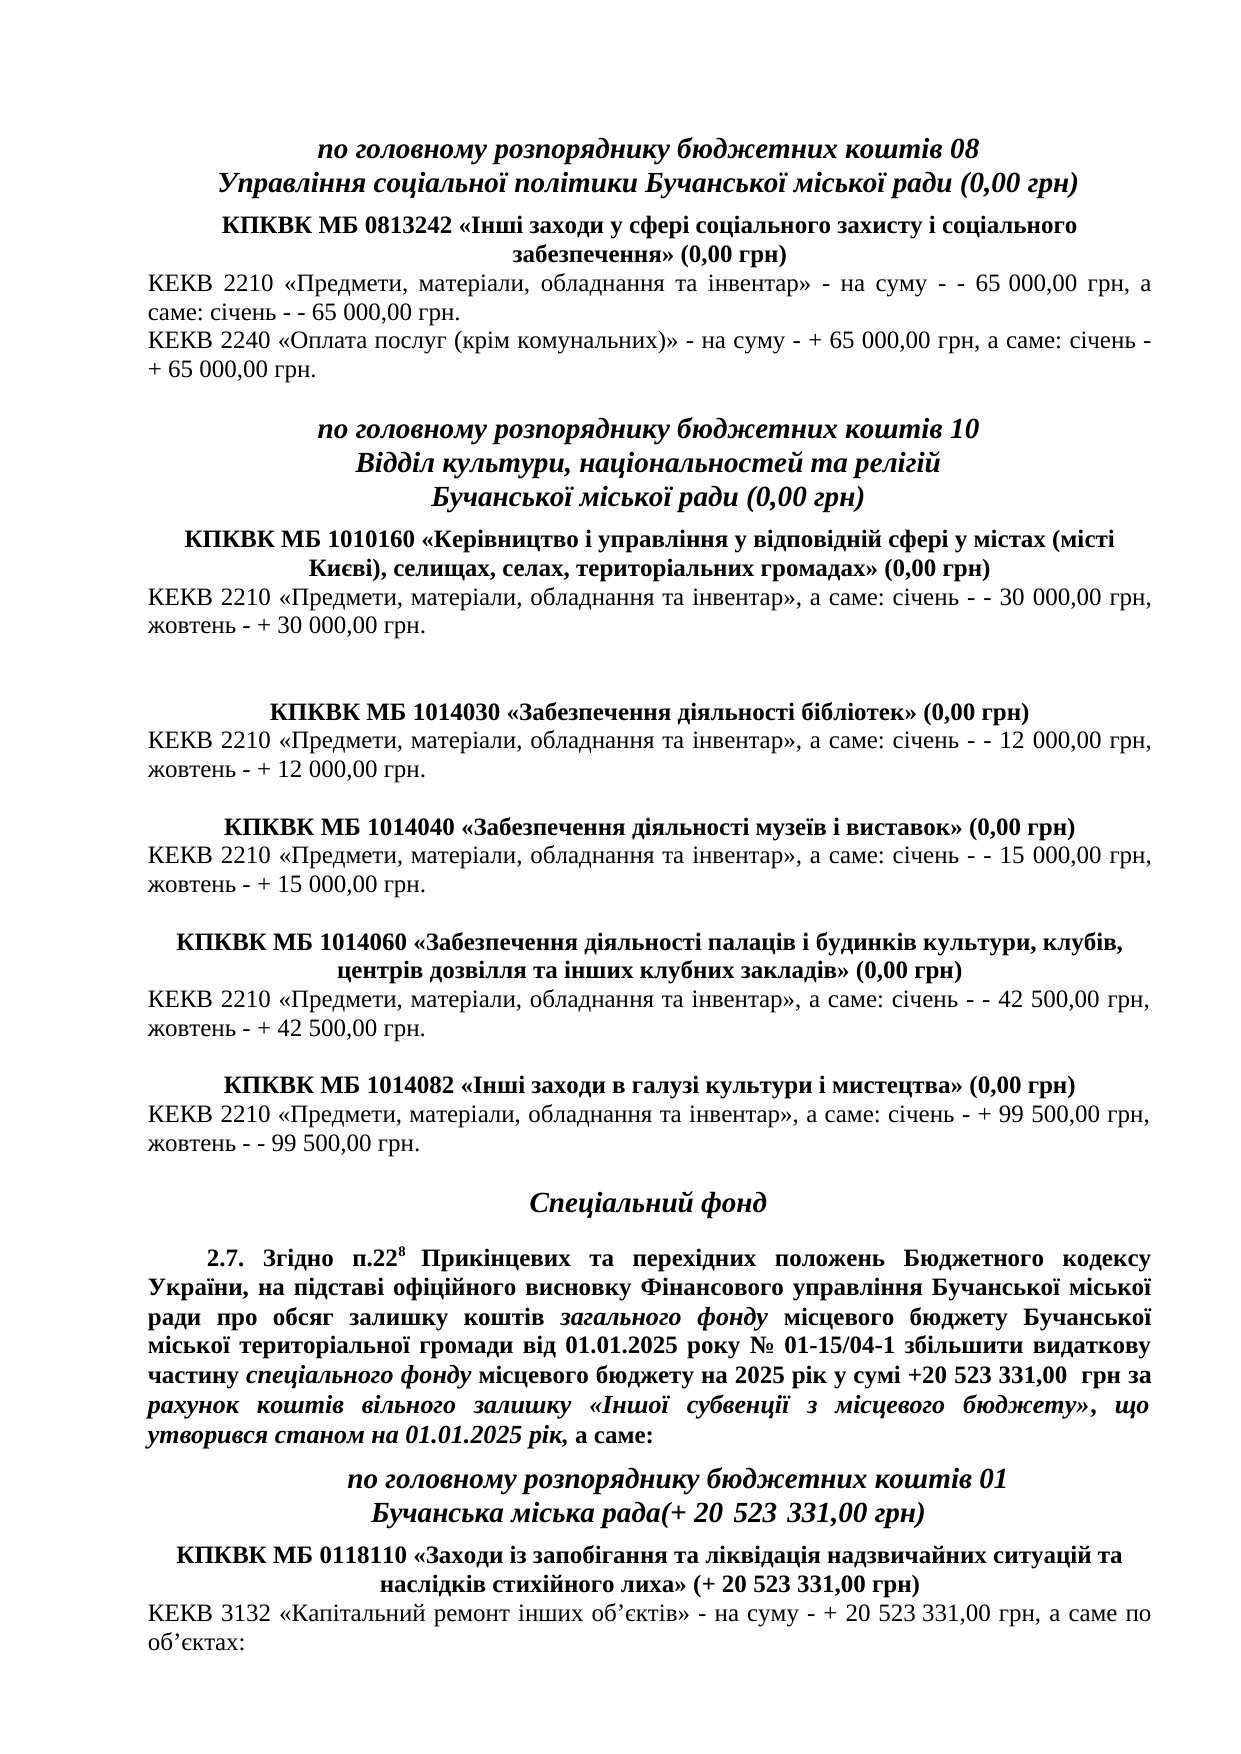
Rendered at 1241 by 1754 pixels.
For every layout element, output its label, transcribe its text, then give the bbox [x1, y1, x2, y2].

text КПКВК МБ 1014040 «Забезпечення діяльності музеїв і виставок» (0,00 грн) [148, 812, 1152, 841]
text КЕКВ 2210 «Предмети, матеріали, обладнання та інвентар», а саме: січень - - 15 000,00 грн, жовтень - + 15 000,00 грн. [148, 841, 1152, 898]
text КЕКВ 2240 «Оплата послуг (крім комунальних)» - на суму - + 65 000,00 грн, а саме: січень - + 65 000,00 грн. [148, 325, 1152, 383]
text Відділ культури, національностей та релігій [148, 445, 1152, 479]
text КПКВК МБ 1014082 «Інші заходи в галузі культури і мистецтва» (0,00 грн) [148, 1071, 1152, 1099]
text КЕКВ 2210 «Предмети, матеріали, обладнання та інвентар», а саме: січень - - 30 000,00 грн, жовтень - + 30 000,00 грн. [148, 582, 1152, 639]
text по головному розпоряднику бюджетних коштів 10 [148, 412, 1152, 445]
text КПКВК МБ 0118110 «Заходи із запобігання та ліквідація надзвичайних ситуацій та наслідків стихійного лиха» (+ 20 523 331,00 грн) [148, 1540, 1152, 1598]
text Бучанська міська рада(+ 20 523 331,00 грн) [148, 1495, 1152, 1528]
text КПКВК МБ 1014060 «Забезпечення діяльності палаців і будинків культури, клубів, центрів дозвілля та інших клубних закладів» (0,00 грн) [148, 927, 1152, 984]
text КПКВК МБ 1010160 «Керівництво і управління у відповідній сфері у містах (місті Києві), селищах, селах, територіальних громадах» (0,00 грн) [148, 524, 1152, 582]
text КПКВК МБ 0813242 «Інші заходи у сфері соціального захисту і соціального забезпечення» (0,00 грн) [148, 210, 1152, 268]
text КЕКВ 2210 «Предмети, матеріали, обладнання та інвентар», а саме: січень - + 99 500,00 грн, жовтень - - 99 500,00 грн. [148, 1099, 1152, 1157]
text Спеціальний фонд [148, 1186, 1152, 1219]
text по головному розпоряднику бюджетних коштів 01 [148, 1461, 1152, 1495]
text Бучанської міської ради (0,00 грн) [148, 479, 1152, 512]
text КЕКВ 2210 «Предмети, матеріали, обладнання та інвентар», а саме: січень - - 12 000,00 грн, жовтень - + 12 000,00 грн. [148, 726, 1152, 783]
text по головному розпоряднику бюджетних коштів 08 [148, 131, 1152, 165]
text КЕКВ 3132 «Капітальний ремонт інших об’єктів» - на суму - + 20 523 331,00 грн, а саме по об’єктах: [148, 1598, 1152, 1655]
text КЕКВ 2210 «Предмети, матеріали, обладнання та інвентар», а саме: січень - - 42 500,00 грн, жовтень - + 42 500,00 грн. [148, 984, 1152, 1042]
text Управління соціальної політики Бучанської міської ради (0,00 грн) [148, 165, 1152, 198]
text КПКВК МБ 1014030 «Забезпечення діяльності бібліотек» (0,00 грн) [148, 697, 1152, 726]
text КЕКВ 2210 «Предмети, матеріали, обладнання та інвентар» - на суму - - 65 000,00 грн, а саме: січень - - 65 000,00 грн. [148, 268, 1152, 325]
text 2.7. Згідно п.228 Прикінцевих та перехідних положень Бюджетного кодексу України, на підставі офіційного висновку Фінансового управління Бучанської міської ради про обсяг залишку коштів загального фонду місцевого бюджету Бучанської міської територіальної громади від 01.01.2025 року № 01-15/04-1 збільшити видаткову частину спеціального фонду місцевого бюджету на 2025 рік у сумі +20 523 331,00 грн за рахунок коштів вільного залишку «Іншої субвенції з місцевого бюджету», що утворився станом на 01.01.2025 рік, а саме: [148, 1243, 1152, 1449]
